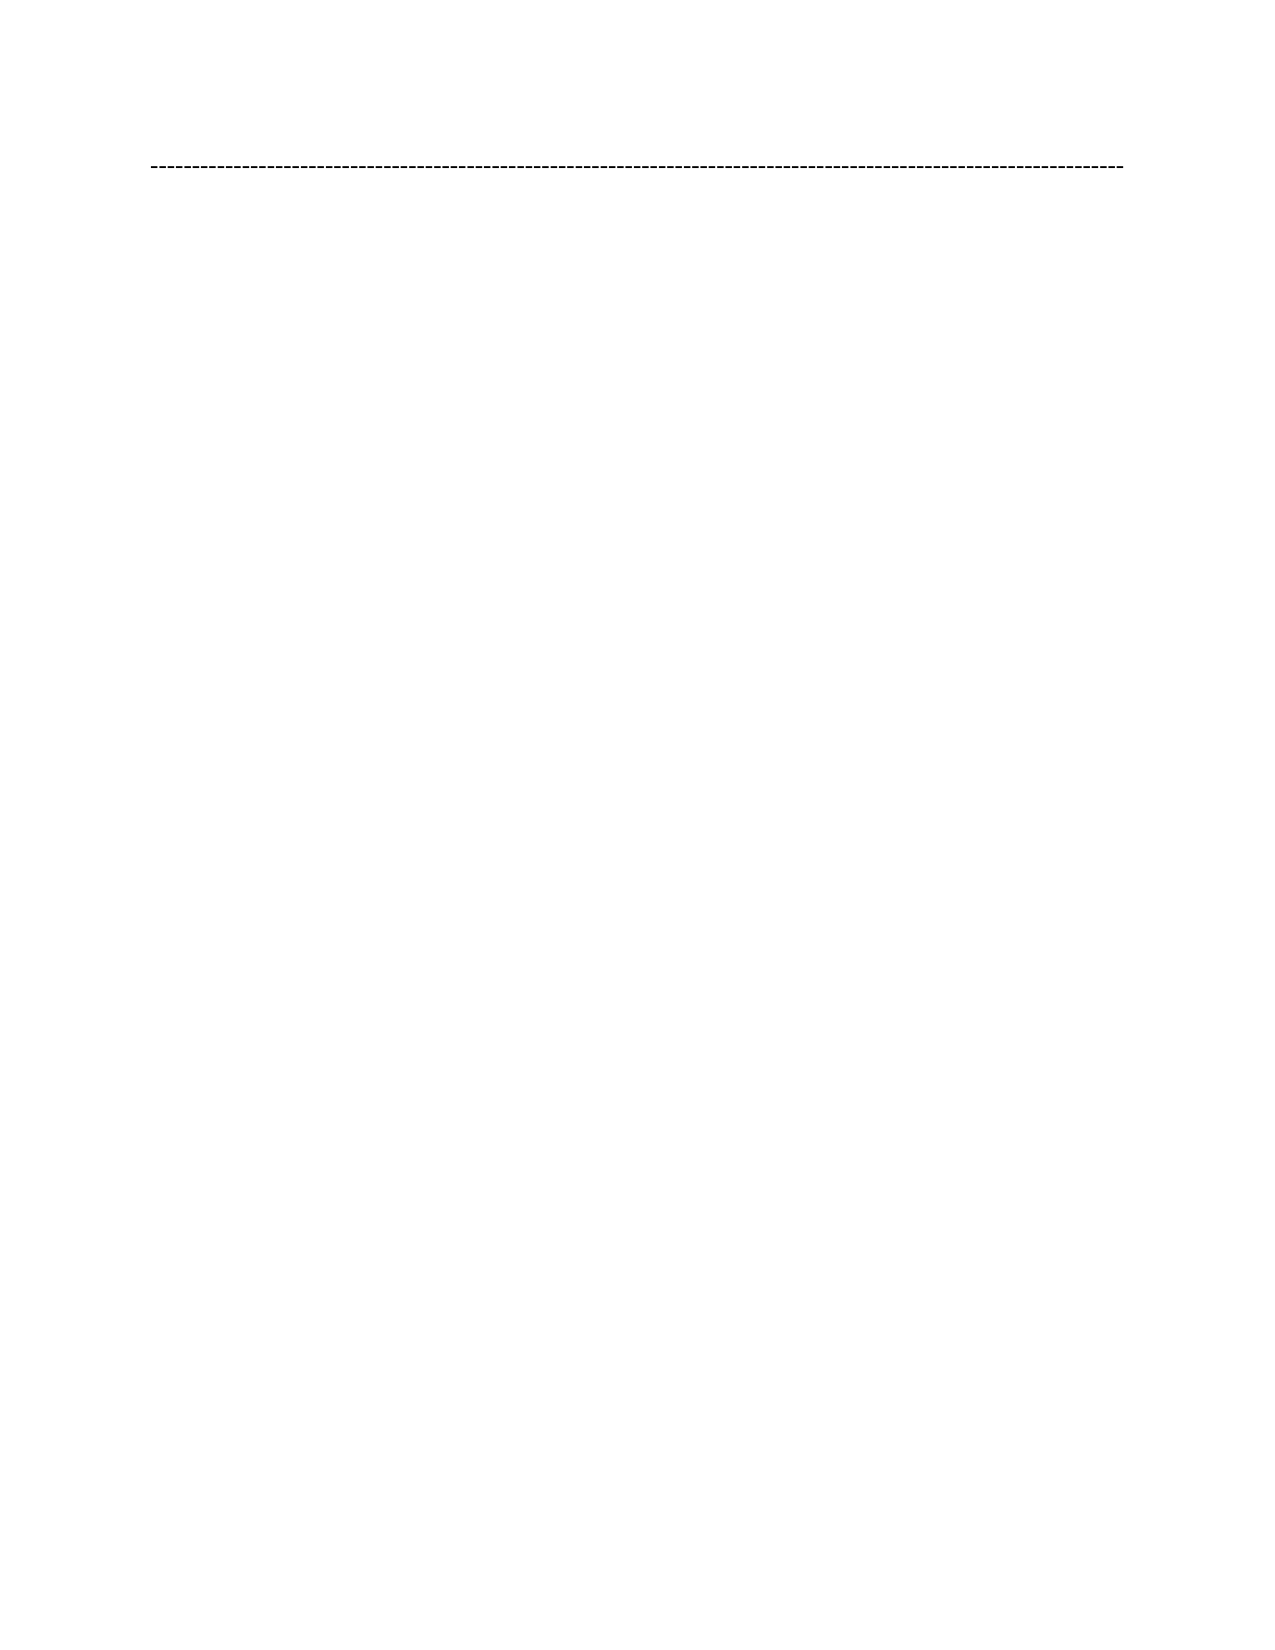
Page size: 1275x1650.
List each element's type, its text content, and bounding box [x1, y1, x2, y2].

text --------------------------------------------------------------------------------------------------------------------- [150, 150, 1125, 179]
